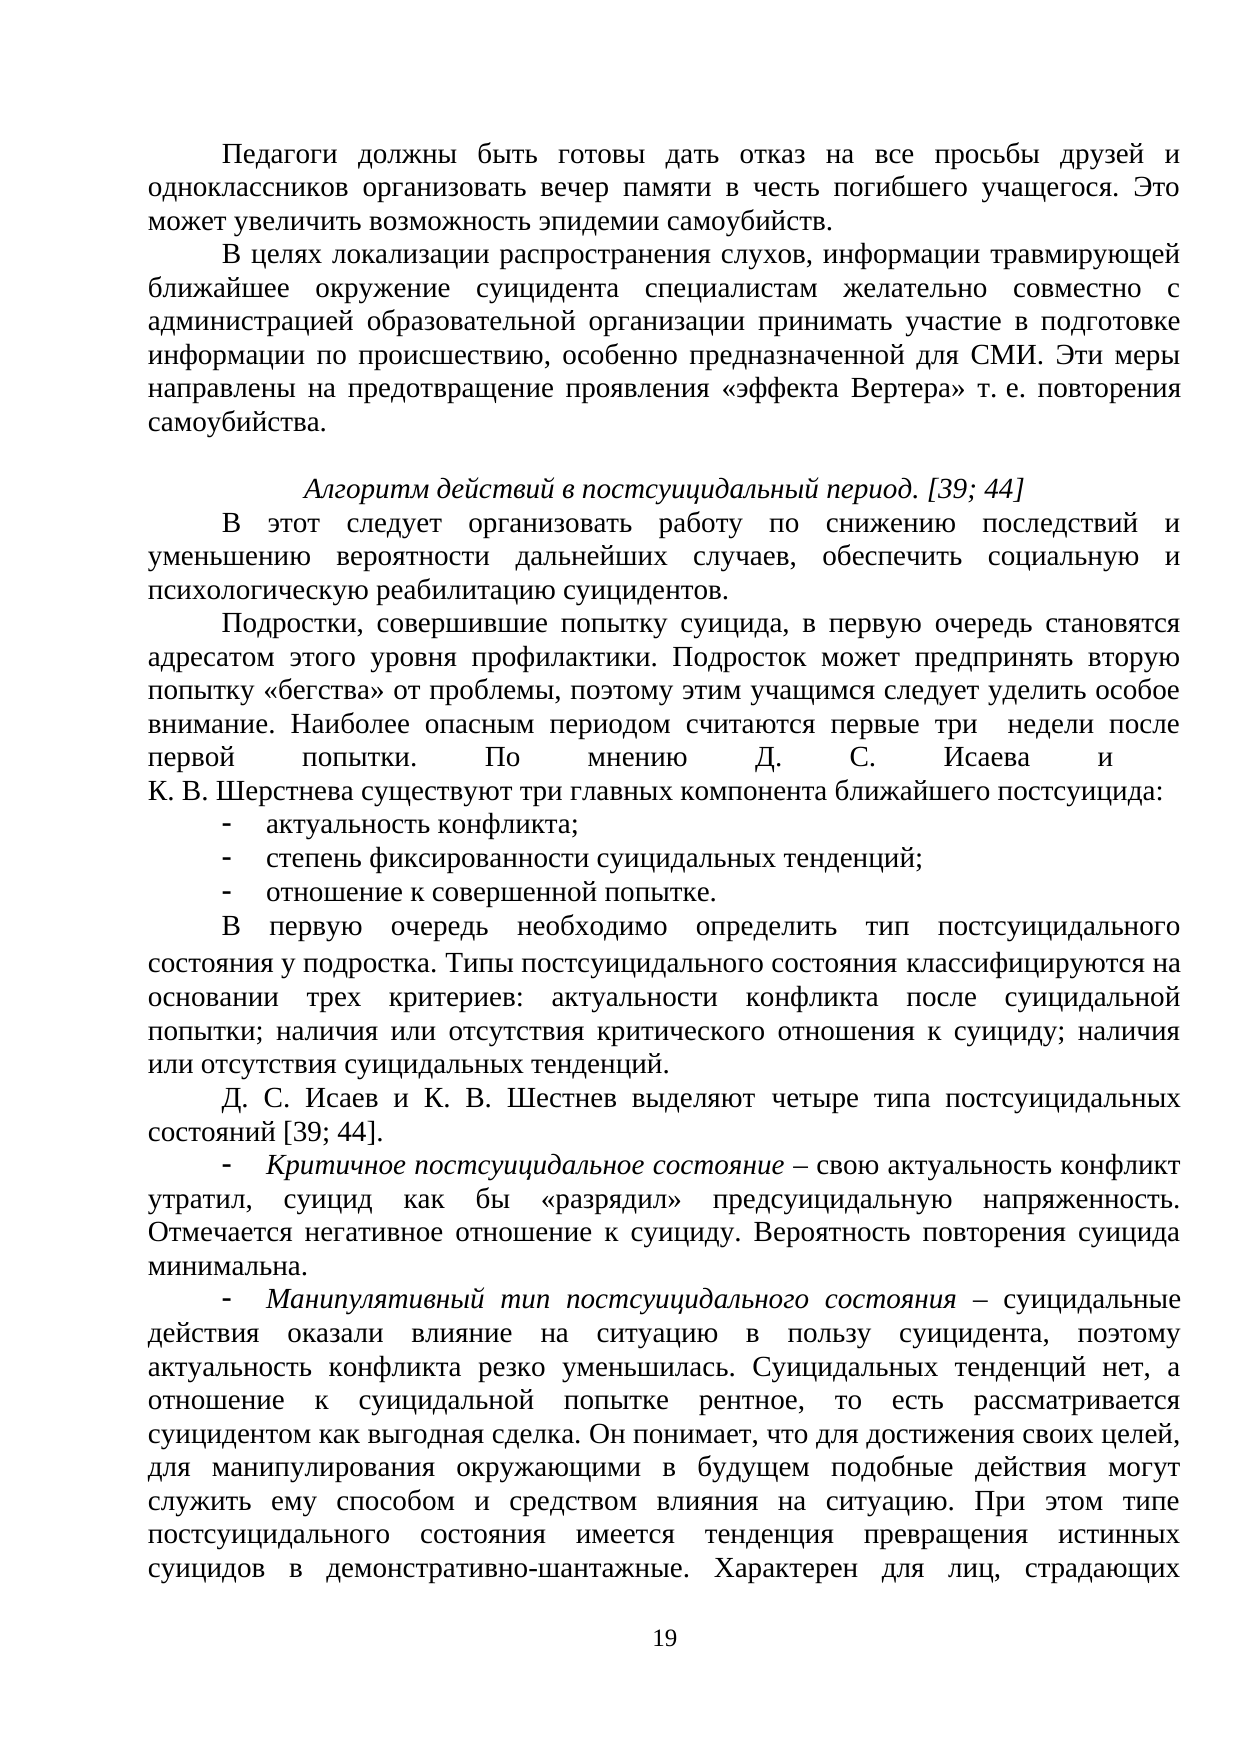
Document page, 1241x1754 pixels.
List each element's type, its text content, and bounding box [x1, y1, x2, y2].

list отношение к совершенной попытке. [148, 874, 1181, 908]
list актуальность конфликта; [148, 807, 1181, 840]
text Д. С. Исаев и К. В. Шестнев выделяют четыре типа постсуицидальных состояний [39; 44]. [148, 1080, 1181, 1147]
text В целях локализации распространения слухов, информации травмирующей ближайшее окружение суицидента специалистам желательно совместно с администрацией образовательной организации принимать участие в подготовке информации по происшествию, особенно предназначенной для СМИ. Эти меры направлены на предотвращение проявления «эффекта Вертера» т. е. повторения самоубийства. [148, 236, 1181, 438]
text Подростки, совершившие попытку суицида, в первую очередь становятся адресатом этого уровня профилактики. Подросток может предпринять вторую попытку «бегства» от проблемы, поэтому этим учащимся следует уделить особое внимание. Наиболее опасным периодом считаются первые три недели после первой попытки. По мнению Д. С. Исаева и К. В. Шерстнева существуют три главных компонента ближайшего постсуицида: [148, 605, 1181, 807]
text Педагоги должны быть готовы дать отказ на все просьбы друзей и одноклассников организовать вечер памяти в честь погибшего учащегося. Это может увеличить возможность эпидемии самоубийств. [148, 136, 1181, 236]
text Алгоритм действий в постсуицидальный период. [39; 44] [148, 471, 1181, 505]
text В этот следует организовать работу по снижению последствий и уменьшению вероятности дальнейших случаев, обеспечить социальную и психологическую реабилитацию суицидентов. [148, 505, 1181, 605]
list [148, 1281, 1181, 1583]
list степень фиксированности суицидальных тенденций; [148, 840, 1181, 874]
text В первую очередь необходимо определить тип постсуицидального состояния у подростка. Типы постсуицидального состояния классифицируются на основании трех критериев: актуальности конфликта после суицидальной попытки; наличия или отсутствия критического отношения к суициду; наличия или отсутствия суицидальных тенденций. [148, 908, 1181, 1080]
list Критичное постсуицидальное состояние – свою актуальность конфликт утратил, суицид как бы «разрядил» предсуицидальную напряженность. Отмечается негативное отношение к суициду. Вероятность повторения суицида минимальна. [148, 1147, 1181, 1281]
